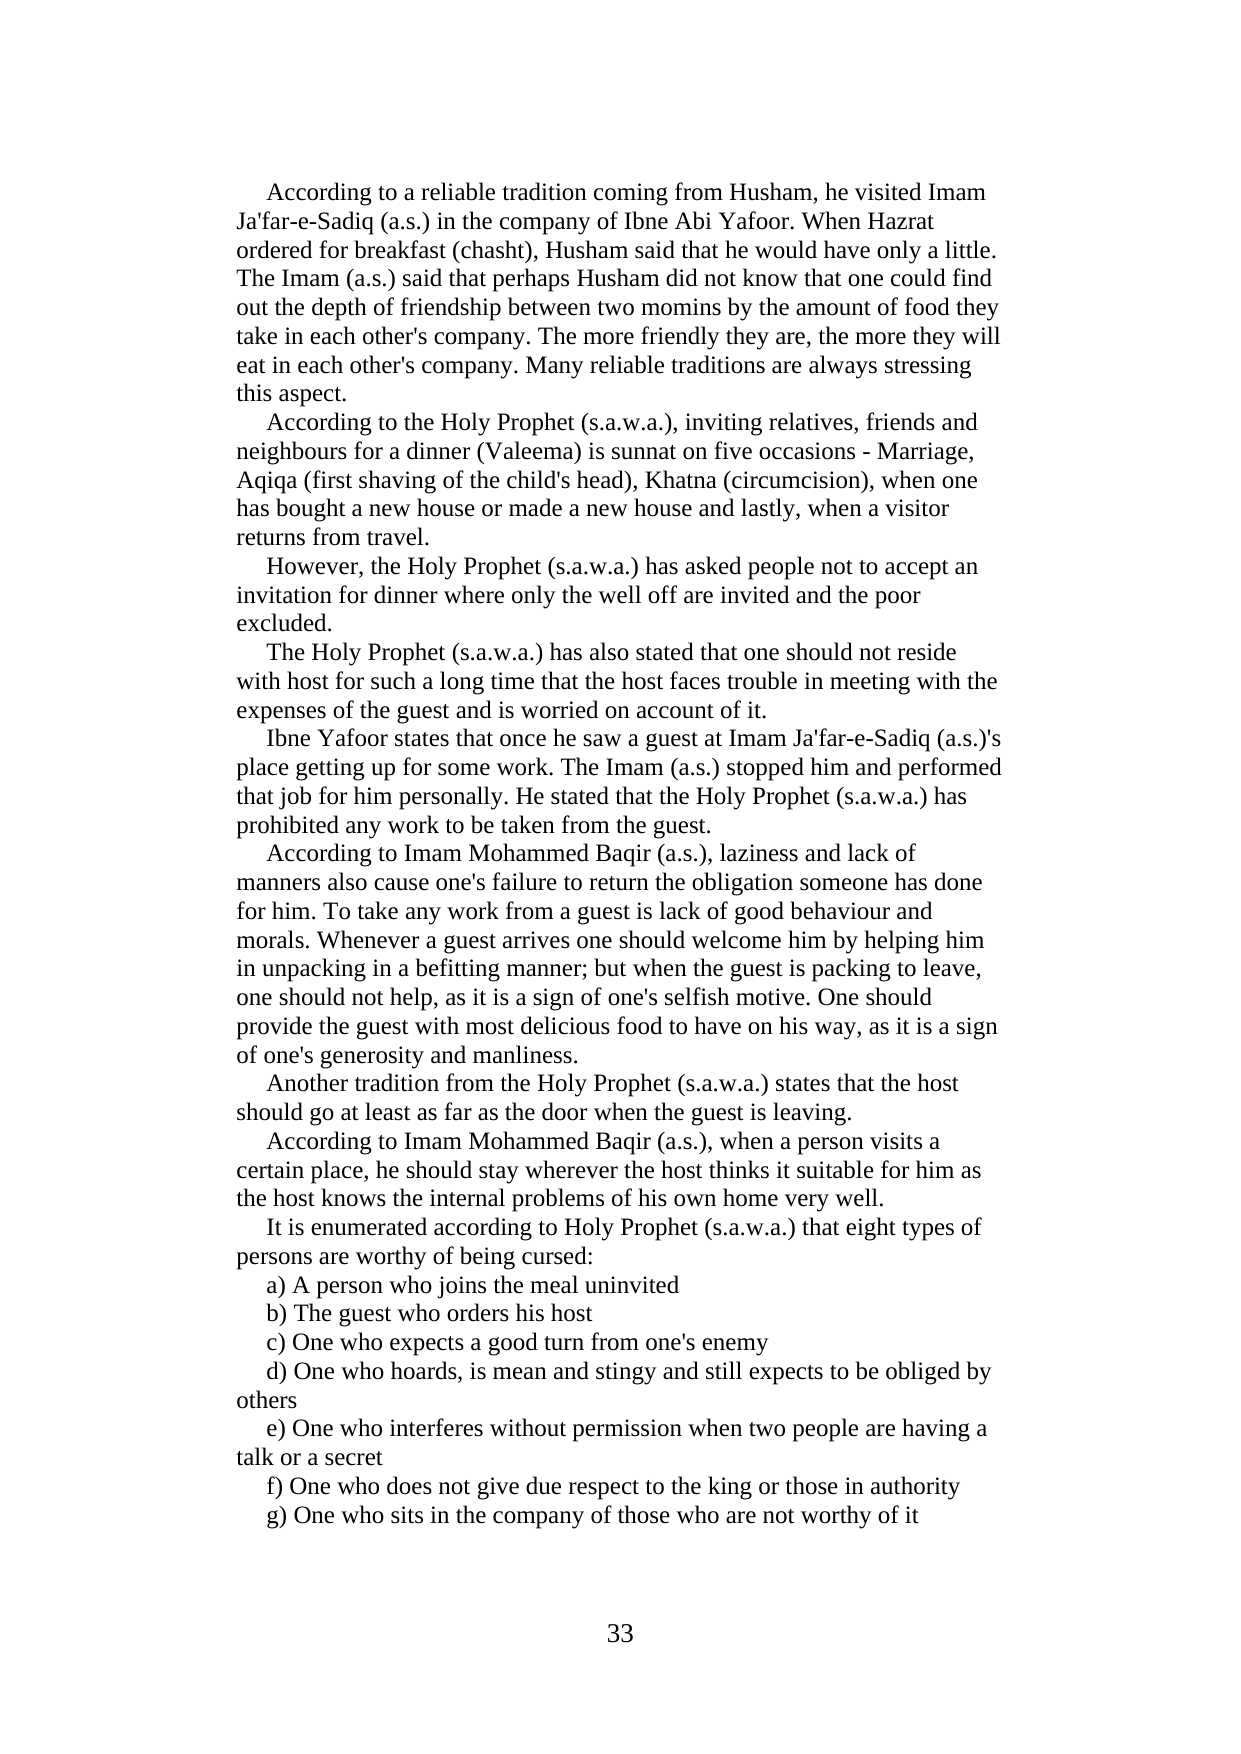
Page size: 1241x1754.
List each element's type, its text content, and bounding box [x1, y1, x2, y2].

text d) One who hoards, is mean and stingy and still expects to be obliged by others [236, 1356, 1004, 1413]
text The Holy Prophet (s.a.w.a.) has also stated that one should not reside with host for such a long time that the host faces trouble in meeting with the expenses of the guest and is worried on account of it. [236, 637, 1004, 723]
text Ibne Yafoor states that once he saw a guest at Imam Ja'far-e-Sadiq (a.s.)'s place getting up for some work. The Imam (a.s.) stopped him and performed that job for him personally. He stated that the Holy Prophet (s.a.w.a.) has prohibited any work to be taken from the guest. [236, 723, 1004, 838]
text However, the Holy Prophet (s.a.w.a.) has asked people not to accept an invitation for dinner where only the well off are invited and the poor excluded. [236, 551, 1004, 637]
text b) The guest who orders his host [236, 1298, 1004, 1327]
text According to the Holy Prophet (s.a.w.a.), inviting relatives, friends and neighbours for a dinner (Valeema) is sunnat on five occasions - Marriage, Aqiqa (first shaving of the child's head), Khatna (circumcision), when one has bought a new house or made a new house and lastly, when a visitor returns from travel. [236, 407, 1004, 551]
text According to a reliable tradition coming from Husham, he visited Imam Ja'far-e-Sadiq (a.s.) in the company of Ibne Abi Yafoor. When Hazrat ordered for breakfast (chasht), Husham said that he would have only a little. The Imam (a.s.) said that perhaps Husham did not know that one could find out the depth of friendship between two momins by the amount of food they take in each other's company. The more friendly they are, the more they will eat in each other's company. Many reliable traditions are always stressing this aspect. [236, 177, 1004, 407]
text e) One who interferes without permission when two people are having a talk or a secret [236, 1413, 1004, 1471]
text According to Imam Mohammed Baqir (a.s.), when a person visits a certain place, he should stay wherever the host thinks it suitable for him as the host knows the internal problems of his own home very well. [236, 1126, 1004, 1212]
text According to Imam Mohammed Baqir (a.s.), laziness and lack of manners also cause one's failure to return the obligation someone has done for him. To take any work from a guest is lack of good behaviour and morals. Whenever a guest arrives one should welcome him by helping him in unpacking in a befitting manner; but when the guest is packing to leave, one should not help, as it is a sign of one's selfish motive. One should provide the guest with most delicious food to have on his way, as it is a sign of one's generosity and manliness. [236, 838, 1004, 1068]
text g) One who sits in the company of those who are not worthy of it [236, 1500, 1004, 1528]
text a) A person who joins the meal uninvited [236, 1270, 1004, 1298]
text c) One who expects a good turn from one's enemy [236, 1327, 1004, 1356]
text f) One who does not give due respect to the king or those in authority [236, 1471, 1004, 1500]
text Another tradition from the Holy Prophet (s.a.w.a.) states that the host should go at least as far as the door when the guest is leaving. [236, 1068, 1004, 1126]
text It is enumerated according to Holy Prophet (s.a.w.a.) that eight types of persons are worthy of being cursed: [236, 1212, 1004, 1270]
